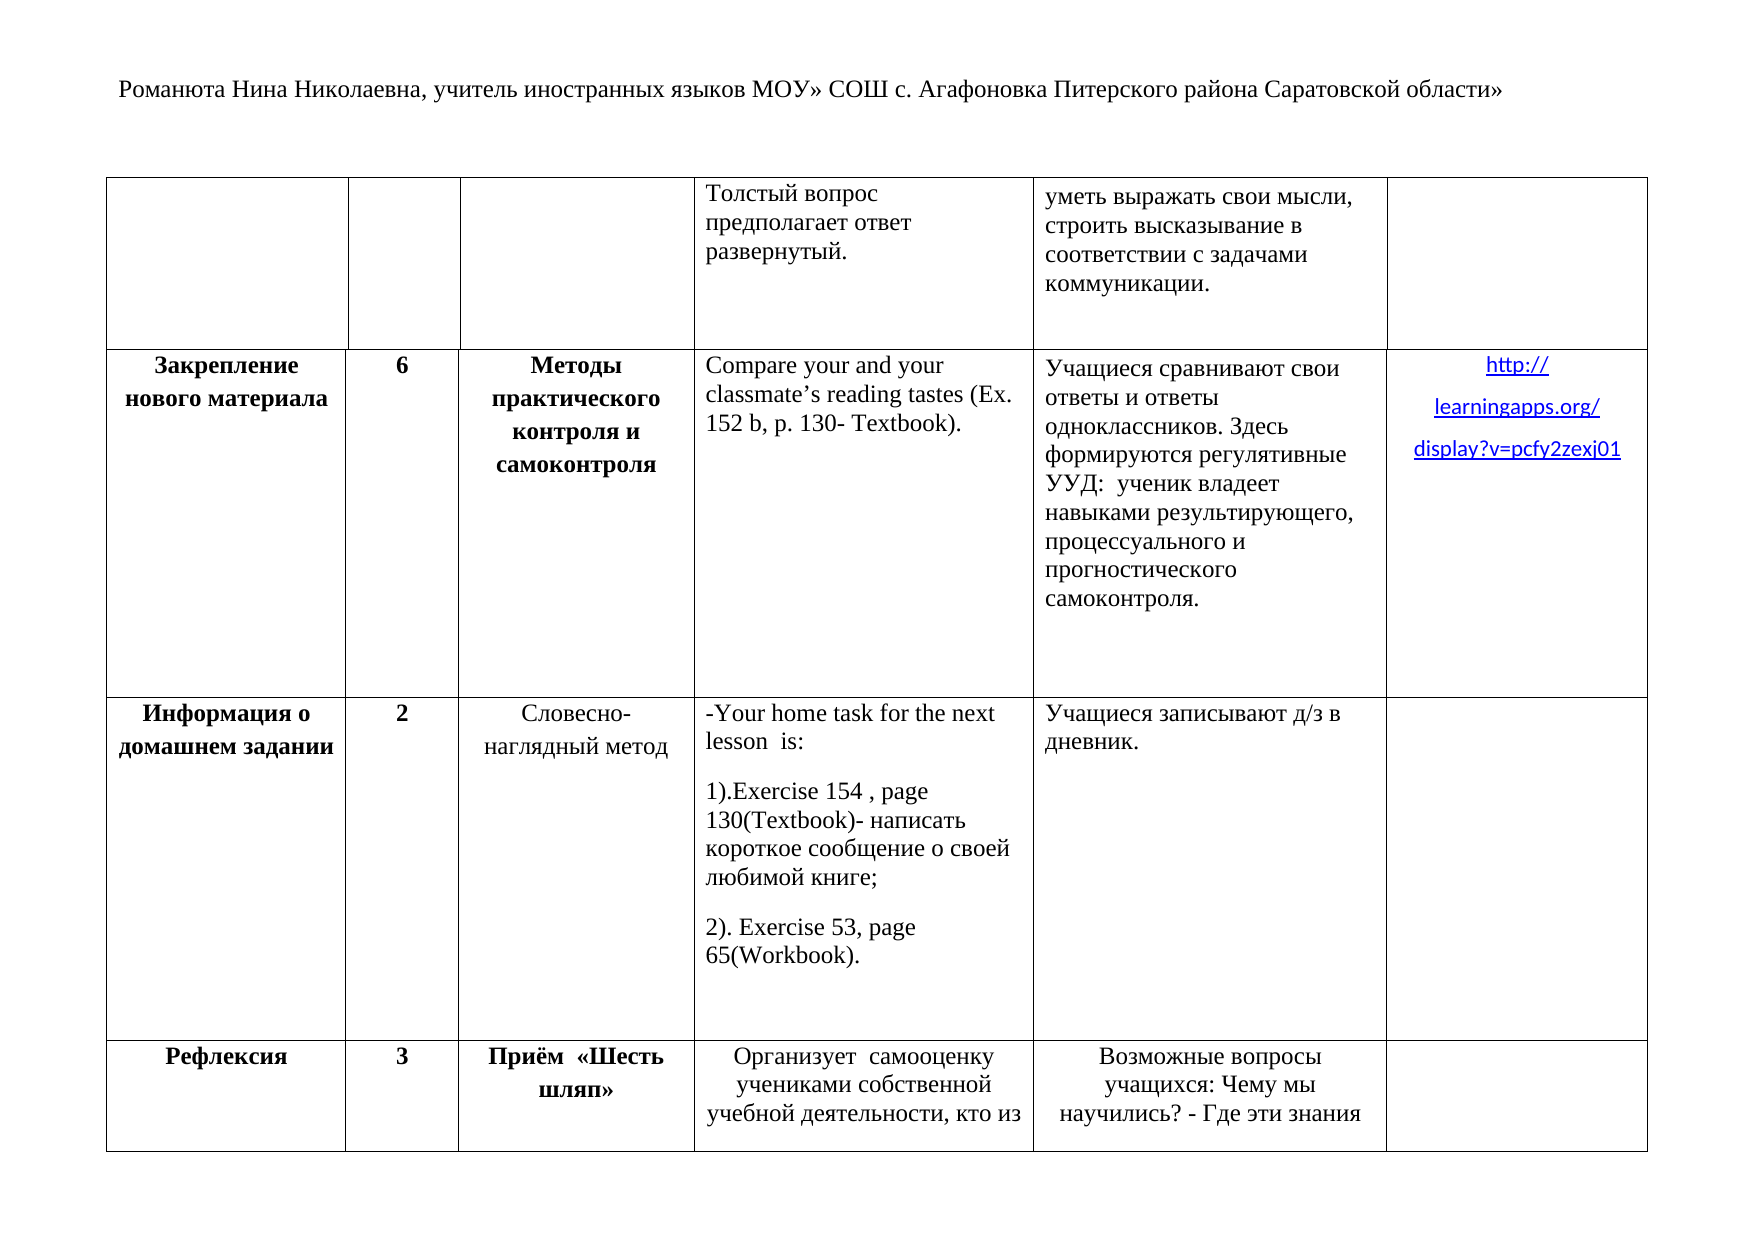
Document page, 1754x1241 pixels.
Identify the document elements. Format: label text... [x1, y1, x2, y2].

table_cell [1034, 1041, 1386, 1151]
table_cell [459, 1041, 694, 1151]
table_cell Методы практического контроля и самоконтроля [459, 350, 694, 697]
table_cell 5 [349, 178, 460, 349]
table_cell [1388, 178, 1647, 349]
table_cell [695, 1041, 1033, 1151]
table_cell Рефлексия [107, 1041, 345, 1151]
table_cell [1034, 178, 1387, 349]
table_cell -Your home task for the next lesson is: 1).Exercise 154 , page 130(Textbook)- написать короткое сообщение о своей любимой книге; 2). Exercise 53, page 65(Workbook). [695, 698, 1033, 1040]
table_cell 2 [346, 698, 458, 1040]
table_cell [1387, 1041, 1647, 1151]
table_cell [107, 178, 348, 349]
table_cell Словесно-наглядный метод [459, 698, 694, 1040]
table_cell 6 [346, 350, 458, 697]
table_cell Compare your and your classmate’s reading tastes (Ex. 152 b, p. 130- Textbook). [695, 350, 1033, 697]
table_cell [461, 178, 694, 349]
table_cell 3 [346, 1041, 458, 1151]
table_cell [695, 178, 1033, 349]
table_cell [1387, 698, 1647, 1040]
table_cell Информация о домашнем задании [107, 698, 345, 1040]
table_cell Закрепление нового материала [107, 350, 345, 697]
table_cell Учащиеся сравнивают свои ответы и ответы одноклассников. Здесь формируются регулятивные УУД: ученик владеет навыками результирующего, процессуального и прогностического самоконтроля. [1034, 350, 1386, 697]
table_cell http://learningapps.org/display?v=pcfy2zexj01 [1387, 350, 1647, 697]
table_cell Учащиеся записывают д/з в дневник. [1034, 698, 1386, 1040]
